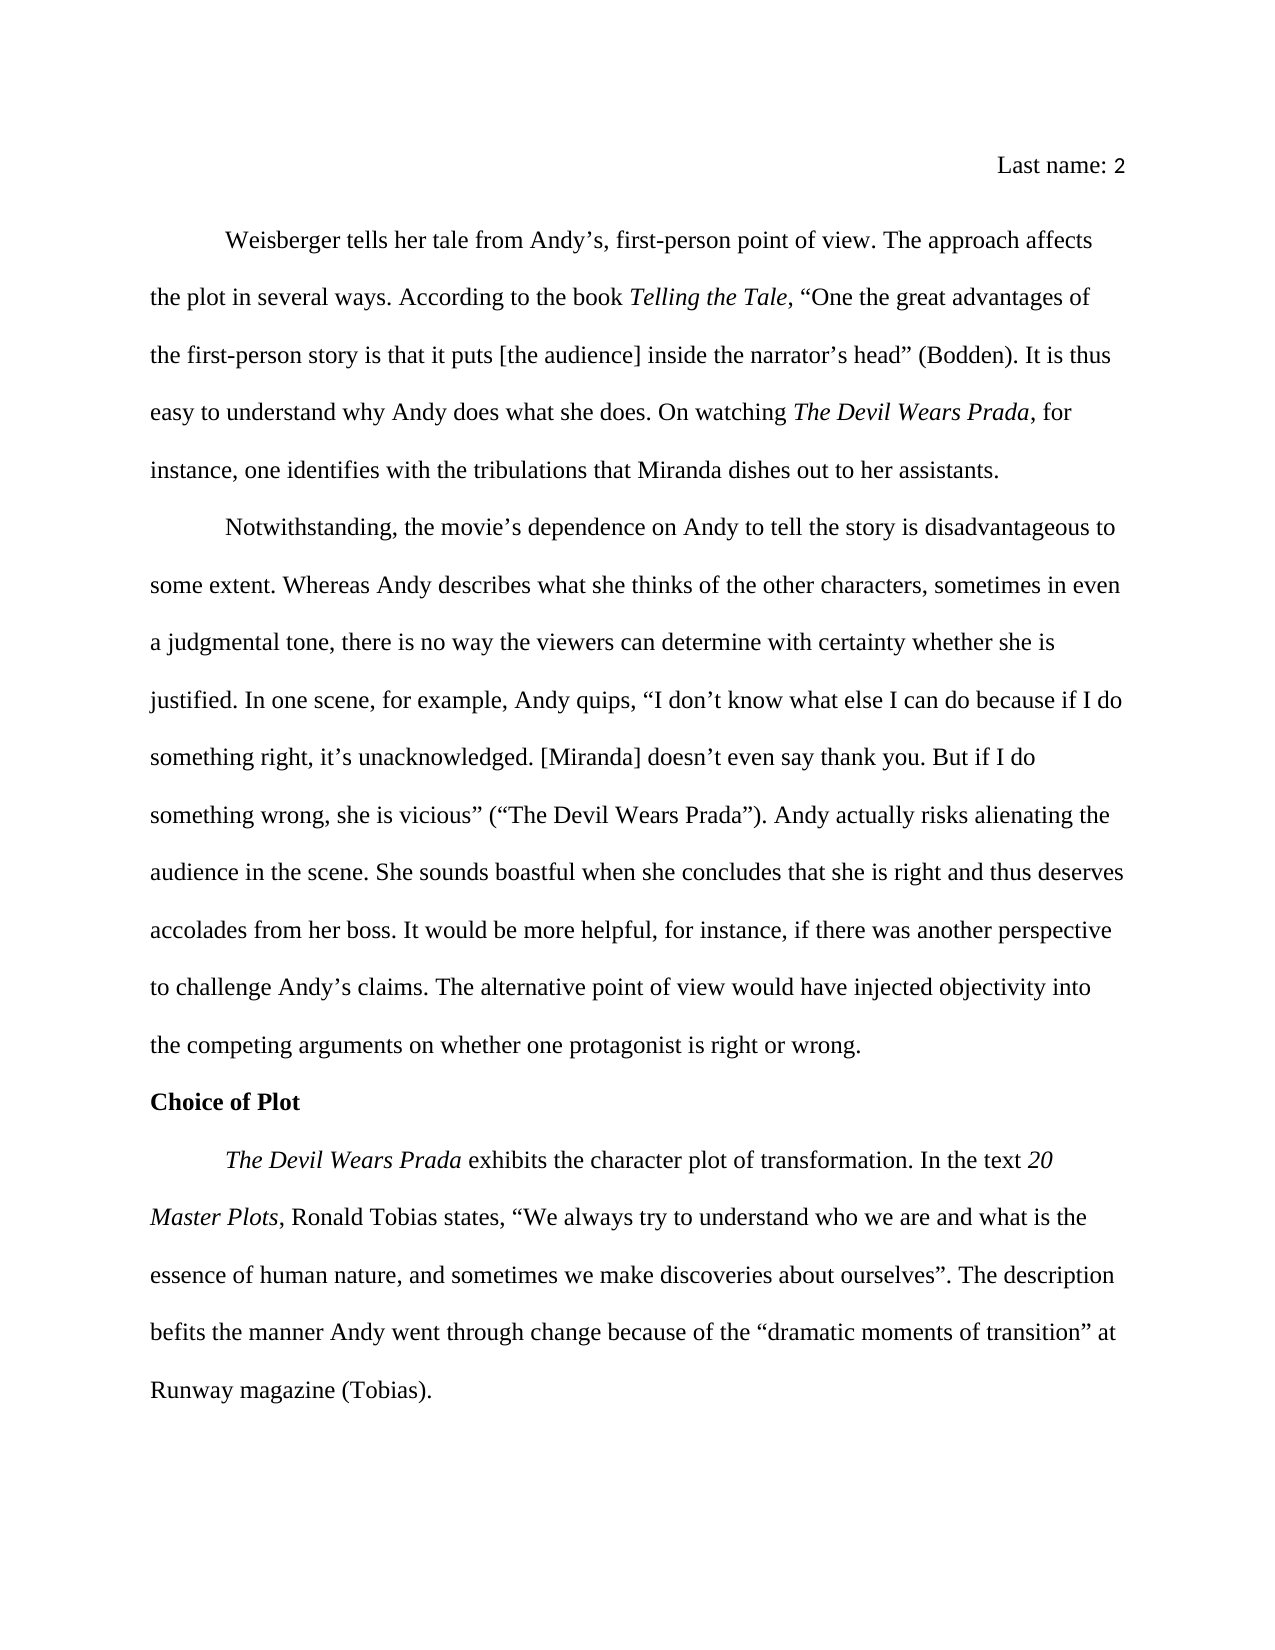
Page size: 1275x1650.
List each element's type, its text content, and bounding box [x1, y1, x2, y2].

text The Devil Wears Prada exhibits the character plot of transformation. In the text 20 Master Plots, Ronald Tobias states, “We always try to understand who we are and what is the essence of human nature, and sometimes we make discoveries about ourselves”. The description befits the manner Andy went through change because of the “dramatic moments of transition” at Runway magazine (Tobias). [150, 1145, 1125, 1404]
text Weisberger tells her tale from Andy’s, first-person point of view. The approach affects the plot in several ways. According to the book Telling the Tale, “One the great advantages of the first-person story is that it puts [the audience] inside the narrator’s head” (Bodden). It is thus easy to understand why Andy does what she does. On watching The Devil Wears Prada, for instance, one identifies with the tribulations that Miranda dishes out to her assistants. [150, 225, 1125, 484]
text Choice of Plot [150, 1087, 1125, 1116]
text Notwithstanding, the movie’s dependence on Andy to tell the story is disadvantageous to some extent. Whereas Andy describes what she thinks of the other characters, sometimes in even a judgmental tone, there is no way the viewers can determine with certainty whether she is justified. In one scene, for example, Andy quips, “I don’t know what else I can do because if I do something right, it’s unacknowledged. [Miranda] doesn’t even say thank you. But if I do something wrong, she is vicious” (“The Devil Wears Prada”). Andy actually risks alienating the audience in the scene. She sounds boastful when she concludes that she is right and thus deserves accolades from her boss. It would be more helpful, for instance, if there was another perspective to challenge Andy’s claims. The alternative point of view would have injected objectivity into the competing arguments on whether one protagonist is right or wrong. [150, 512, 1125, 1059]
